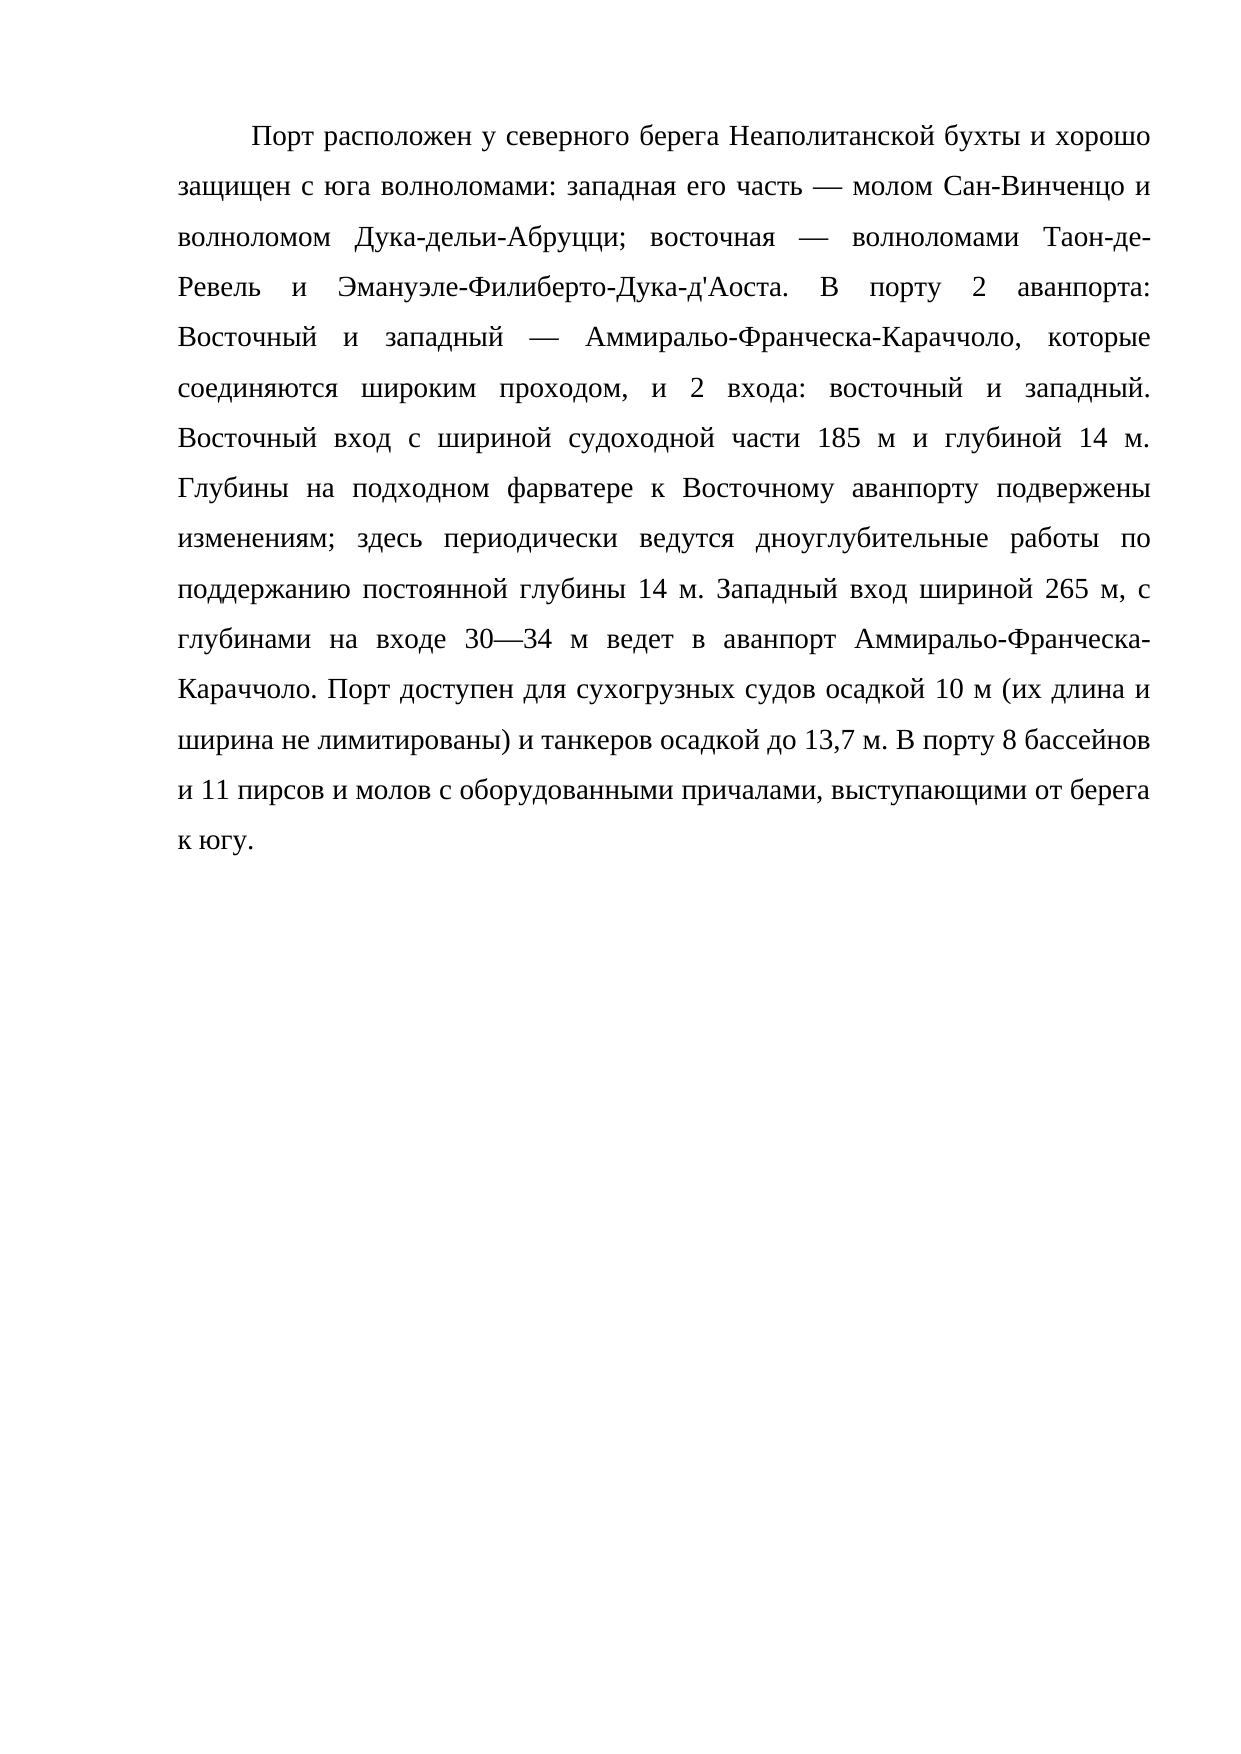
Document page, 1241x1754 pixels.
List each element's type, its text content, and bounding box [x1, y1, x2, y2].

text Порт расположен у северного берега Неаполитанской бухты и хорошо защищен с юга волноломами: западная его часть — молом Сан-Винченцо и волноломом Дука-дельи-Абруцци; восточная — волноломами Таон-де-Ревель и Эмануэле-Филиберто-Дука-д'Аоста. В порту 2 аванпорта: Восточный и западный — Аммиральо-Франческа-Караччоло, которые соединяются широким проходом, и 2 входа: восточный и западный. Восточный вход с шириной судоходной части 185 м и глубиной 14 м. Глубины на подходном фарватере к Восточному аванпорту подвержены изменениям; здесь периодически ведутся дноуглубительные работы по поддержанию постоянной глубины 14 м. Западный вход шириной 265 м, с глубинами на входе 30—34 м ведет в аванпорт Аммиральо-Франческа-Караччоло. Порт доступен для сухогрузных судов осадкой 10 м (их длина и ширина не лимитированы) и танкеров осадкой до 13,7 м. В порту 8 бассейнов и 11 пирсов и молов с оборудованными причалами, выступающими от берега к югу. [177, 118, 1152, 856]
